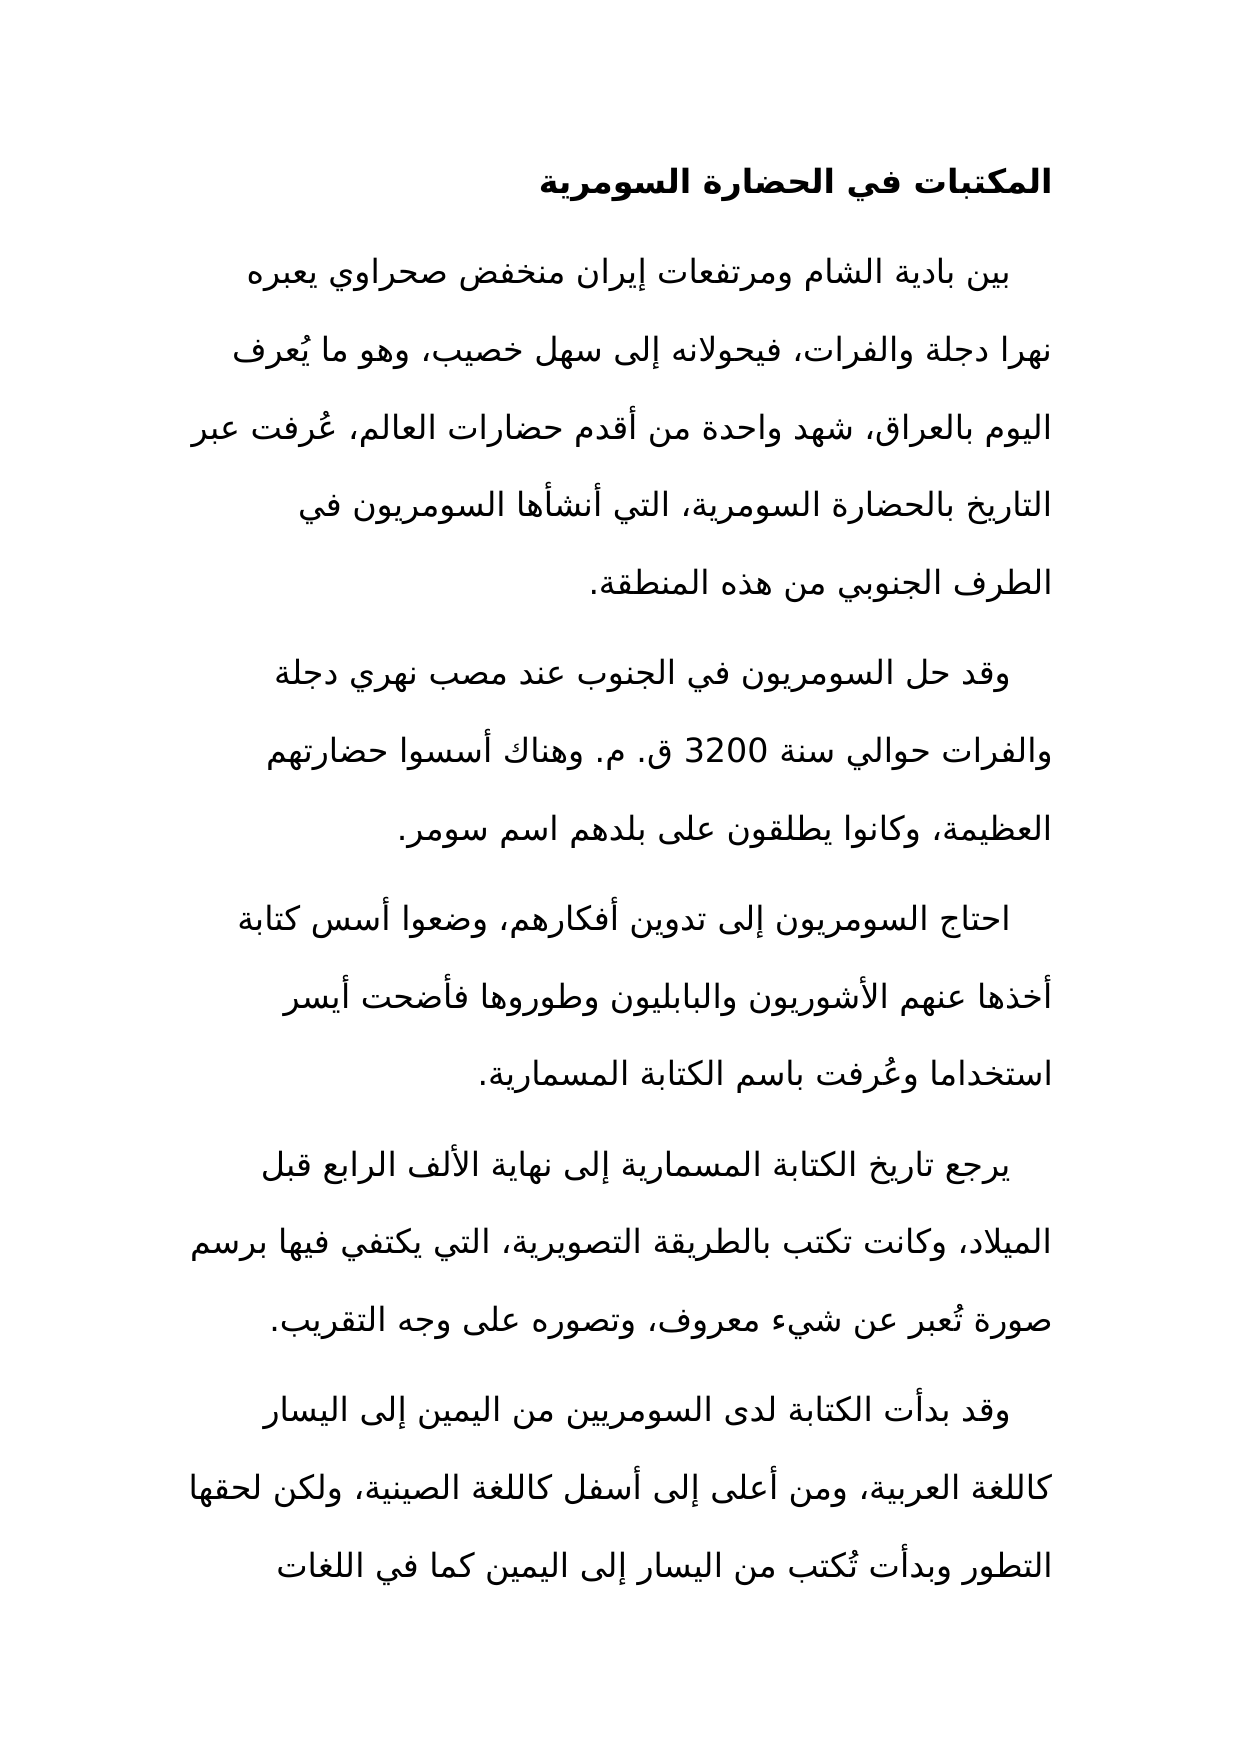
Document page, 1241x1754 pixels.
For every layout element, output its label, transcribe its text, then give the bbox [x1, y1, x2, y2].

text وقد حل السومريون في الجنوب عند مصب نهري دجلة والفرات حوالي سنة 3200 ق. م. وهناك أسسوا حضارتهم العظيمة، وكانوا يطلقون على بلدهم اسم سومر. [187, 654, 1053, 848]
text احتاج السومريون إلى تدوين أفكارهم، وضعوا أسس كتابة أخذها عنهم الأشوريون والبابليون وطوروها فأضحت أيسر استخداما وعُرفت باسم الكتابة المسمارية. [187, 899, 1053, 1094]
text بين بادية الشام ومرتفعات إيران منخفض صحراوي يعبره نهرا دجلة والفرات، فيحولانه إلى سهل خصيب، وهو ما يُعرف اليوم بالعراق، شهد واحدة من أقدم حضارات العالم، عُرفت عبر التاريخ بالحضارة السومرية، التي أنشأها السومريون في الطرف الجنوبي من هذه المنطقة. [187, 253, 1053, 602]
text المكتبات في الحضارة السومرية [187, 162, 1053, 201]
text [187, 1391, 1053, 1585]
text يرجع تاريخ الكتابة المسمارية إلى نهاية الألف الرابع قبل الميلاد، وكانت تكتب بالطريقة التصويرية، التي يكتفي فيها برسم صورة تُعبر عن شيء معروف، وتصوره على وجه التقريب. [187, 1145, 1053, 1339]
